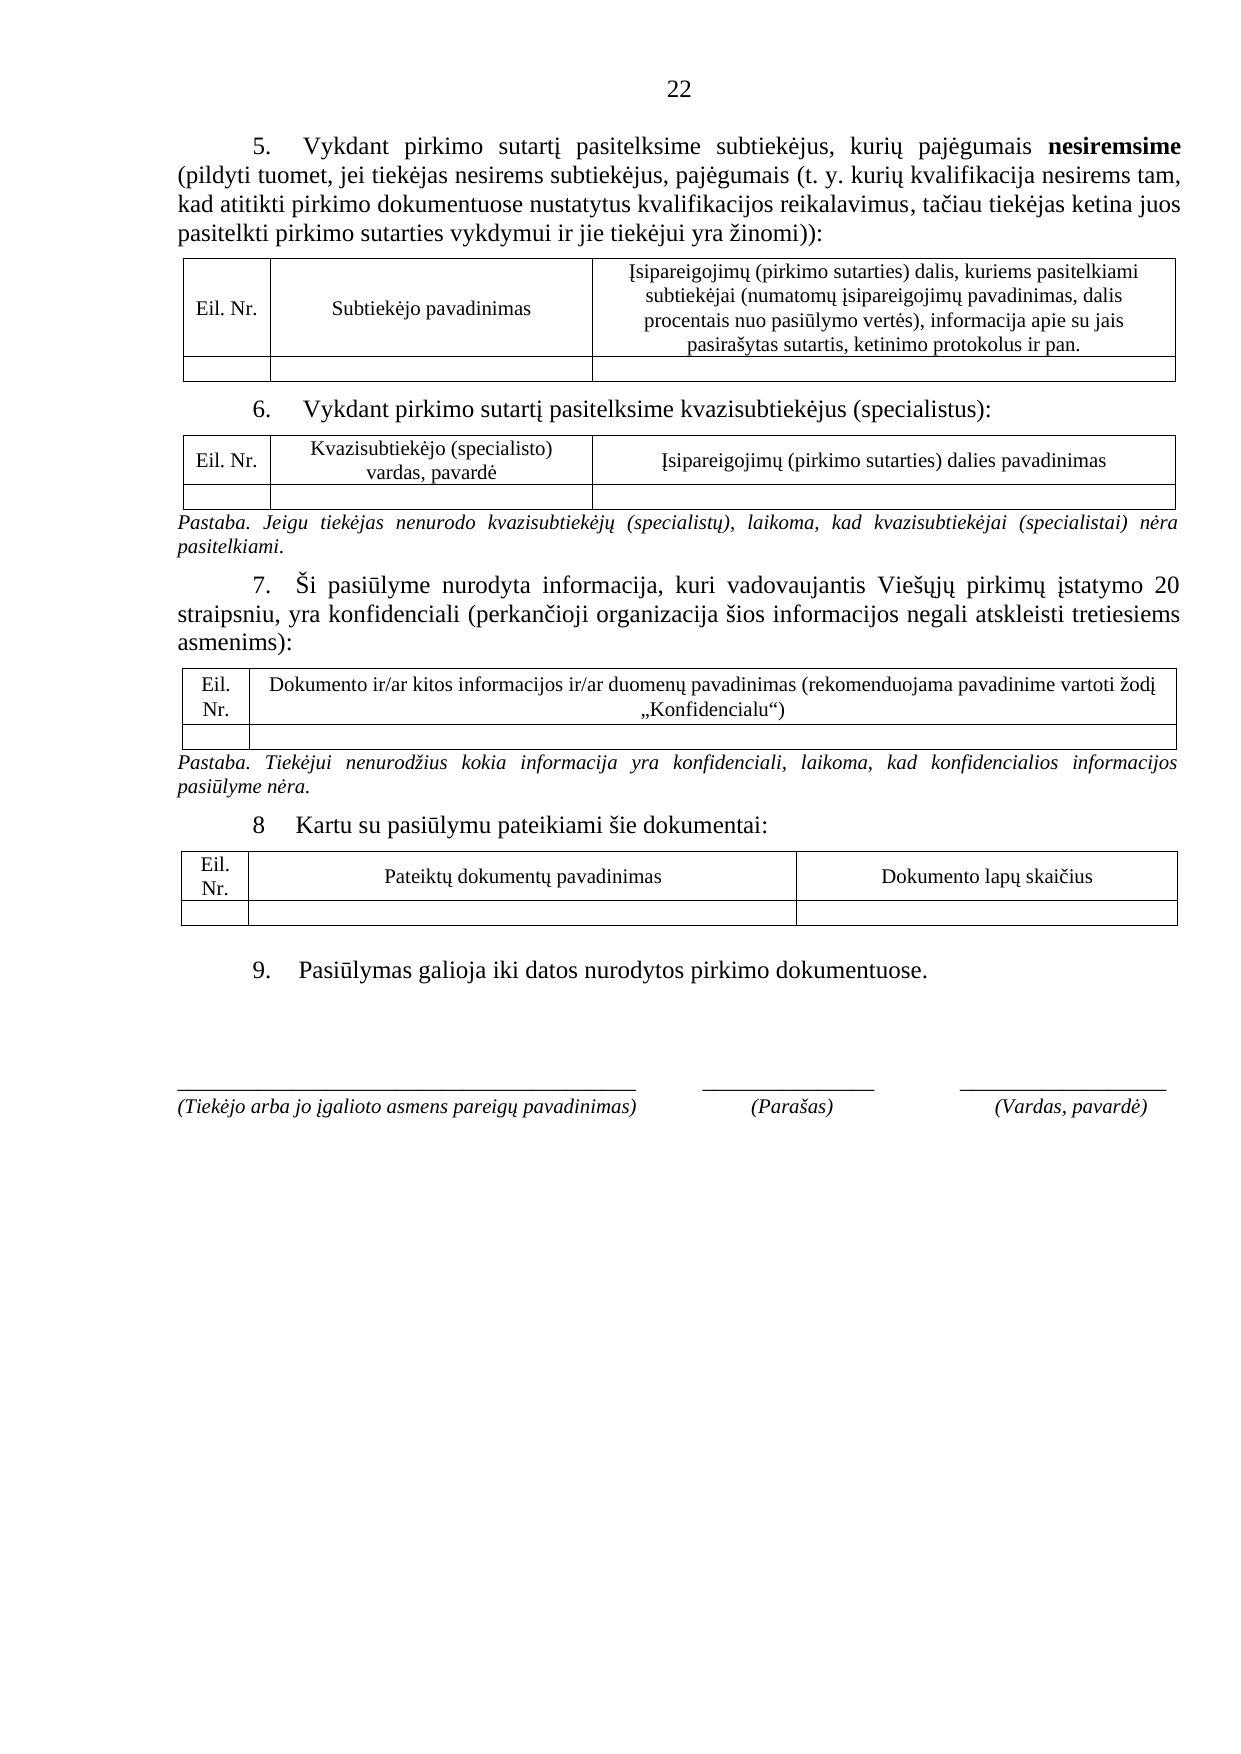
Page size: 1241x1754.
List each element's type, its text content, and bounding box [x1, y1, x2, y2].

table_header Įsipareigojimų (pirkimo sutarties) dalies pavadinimas [593, 436, 1175, 484]
table_cell [797, 901, 1177, 925]
text Pastaba. Tiekėjui nenurodžius kokia informacija yra konfidenciali, laikoma, kad konfidencialios informacijos pasiūlyme nėra. [177, 750, 1181, 798]
table_cell [249, 901, 796, 925]
table_cell [183, 725, 249, 749]
table_cell [593, 357, 1175, 381]
text ________________________________________ _______________ __________________ [177, 1067, 1181, 1094]
text 5. Vykdant pirkimo sutartį pasitelksime subtiekėjus, kurių pajėgumais nesiremsime (pildyti tuomet, jei tiekėjas nesirems subtiekėjus, pajėgumais (t. y. kurių kvalifikacija nesirems tam, kad atitikti pirkimo dokumentuose nustatytus kvalifikacijos reikalavimus, tačiau tiekėjas ketina juos pasitelkti pirkimo sutarties vykdymui ir jie tiekėjui yra žinomi)): [177, 131, 1181, 246]
table_header Eil. Nr. [184, 259, 270, 356]
table_header Eil. Nr. [182, 852, 248, 900]
table_header Subtiekėjo pavadinimas [271, 259, 592, 356]
table_header Dokumento ir/ar kitos informacijos ir/ar duomenų pavadinimas (rekomenduojama pavadinime vartoti žodį „Konfidencialu“) [250, 669, 1176, 724]
table_cell [184, 357, 270, 381]
text 7. Ši pasiūlyme nurodyta informacija, kuri vadovaujantis Viešųjų pirkimų įstatymo 20 straipsniu, yra konfidenciali (perkančioji organizacija šios informacijos negali atskleisti tretiesiems asmenims): [177, 570, 1181, 656]
text Pastaba. Jeigu tiekėjas nenurodo kvazisubtiekėjų (specialistų), laikoma, kad kvazisubtiekėjai (specialistai) nėra pasitelkiami. [177, 510, 1181, 558]
table_header Kvazisubtiekėjo (specialisto) vardas, pavardė [271, 436, 592, 484]
table_header Pateiktų dokumentų pavadinimas [249, 852, 796, 900]
text (Tiekėjo arba jo įgalioto asmens pareigų pavadinimas) (Parašas) (Vardas, pavardė) [177, 1094, 1181, 1118]
table_header Įsipareigojimų (pirkimo sutarties) dalis, kuriems pasitelkiami subtiekėjai (numatomų įsipareigojimų pavadinimas, dalis procentais nuo pasiūlymo vertės), informacija apie su jais pasirašytas sutartis, ketinimo protokolus ir pan. [593, 259, 1175, 356]
table_cell [271, 485, 592, 509]
table_cell [250, 725, 1176, 749]
text 9. Pasiūlymas galioja iki datos nurodytos pirkimo dokumentuose. [177, 955, 1181, 984]
table_cell [182, 901, 248, 925]
text 6. Vykdant pirkimo sutartį pasitelksime kvazisubtiekėjus (specialistus): [177, 394, 1181, 422]
table_header Dokumento lapų skaičius [797, 852, 1177, 900]
table_cell [271, 357, 592, 381]
table_cell [593, 485, 1175, 509]
table_cell [184, 485, 270, 509]
text 8 Kartu su pasiūlymu pateikiami šie dokumentai: [177, 810, 1181, 839]
table_header Eil. Nr. [184, 436, 270, 484]
table_header Eil. Nr. [183, 669, 249, 724]
